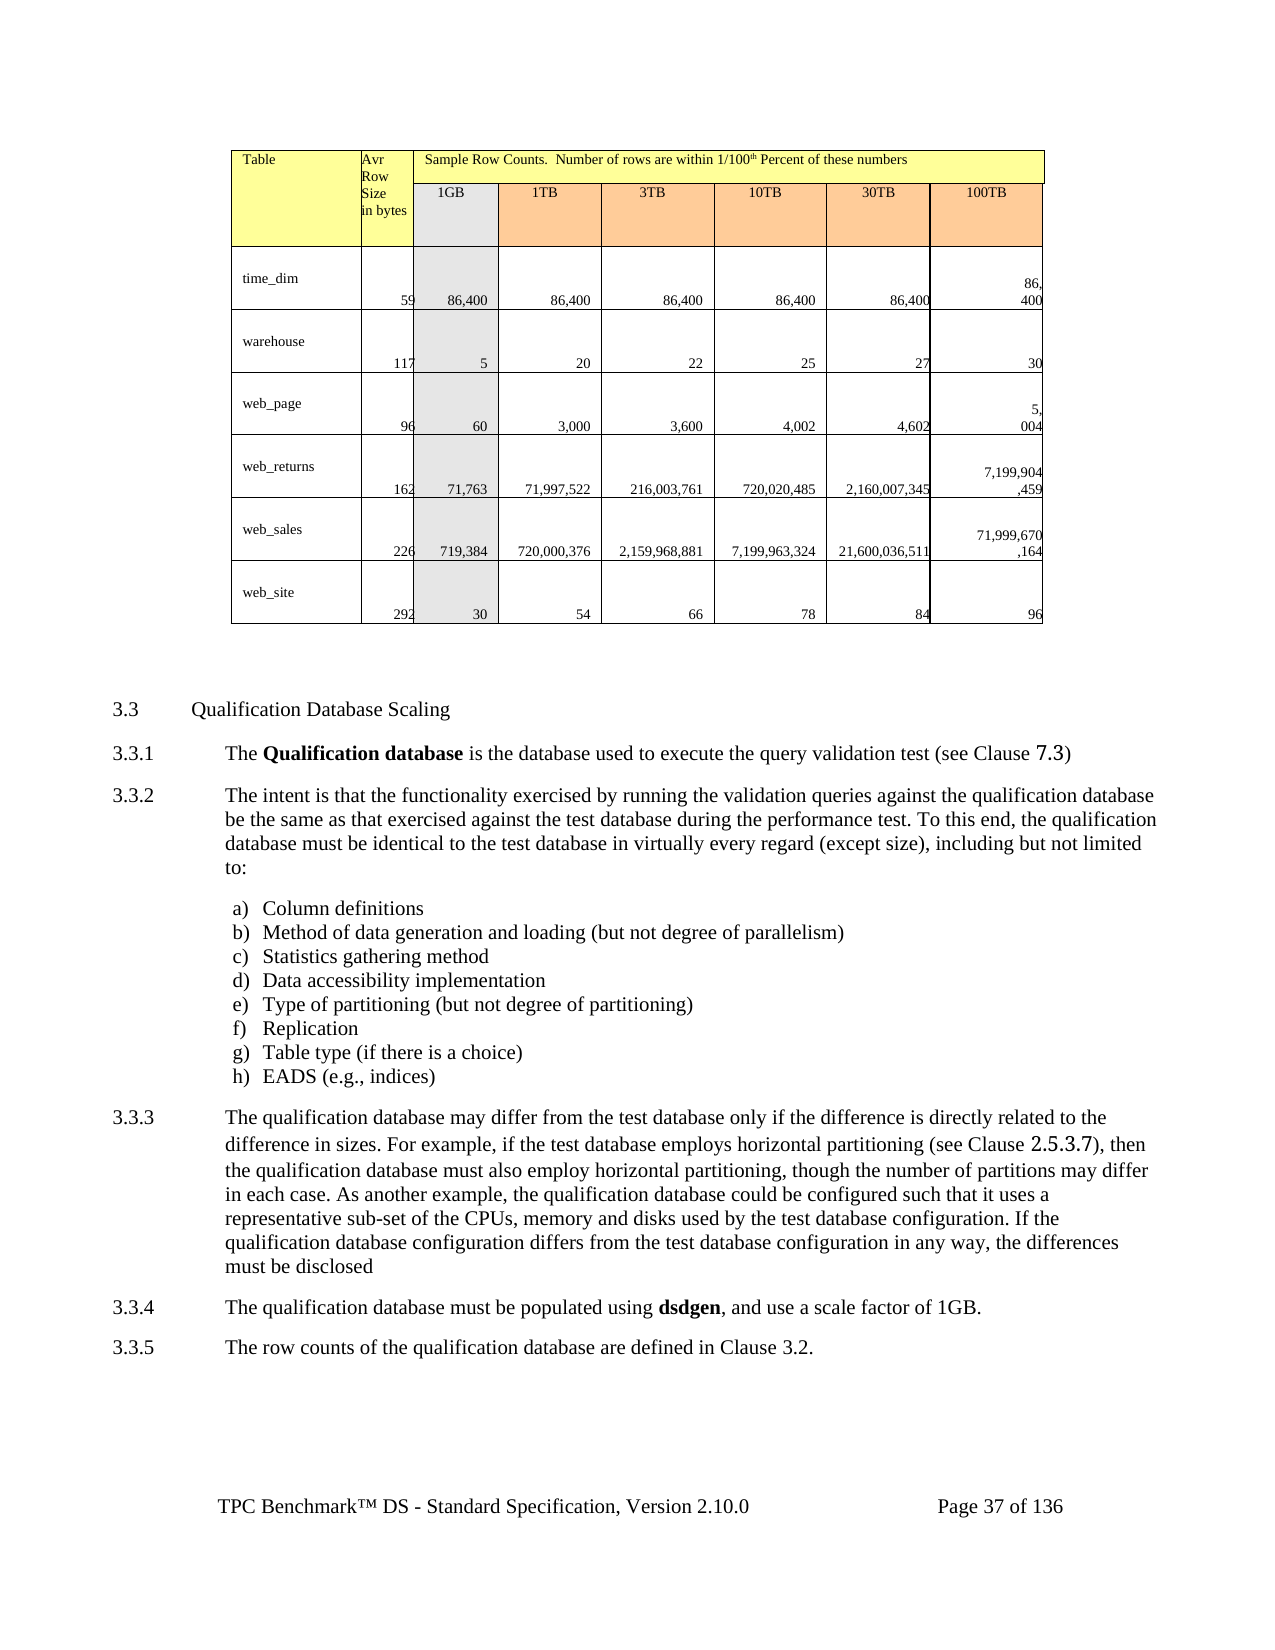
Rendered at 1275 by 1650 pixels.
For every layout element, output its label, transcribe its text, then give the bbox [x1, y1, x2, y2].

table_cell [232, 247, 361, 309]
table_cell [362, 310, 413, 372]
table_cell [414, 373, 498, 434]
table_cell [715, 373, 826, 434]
list Data accessibility implementation [232, 968, 1162, 992]
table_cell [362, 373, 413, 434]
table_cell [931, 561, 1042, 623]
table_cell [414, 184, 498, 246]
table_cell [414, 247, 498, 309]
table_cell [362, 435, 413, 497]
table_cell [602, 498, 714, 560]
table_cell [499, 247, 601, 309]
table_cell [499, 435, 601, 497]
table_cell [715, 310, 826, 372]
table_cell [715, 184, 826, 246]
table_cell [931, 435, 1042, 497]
text The intent is that the functionality exercised by running the validation queries against the qualification database be the same as that exercised against the test database during the performance test. To this end, the qualification database must be identical to the test database in virtually every regard (except size), including but not limited to: [112, 783, 1162, 879]
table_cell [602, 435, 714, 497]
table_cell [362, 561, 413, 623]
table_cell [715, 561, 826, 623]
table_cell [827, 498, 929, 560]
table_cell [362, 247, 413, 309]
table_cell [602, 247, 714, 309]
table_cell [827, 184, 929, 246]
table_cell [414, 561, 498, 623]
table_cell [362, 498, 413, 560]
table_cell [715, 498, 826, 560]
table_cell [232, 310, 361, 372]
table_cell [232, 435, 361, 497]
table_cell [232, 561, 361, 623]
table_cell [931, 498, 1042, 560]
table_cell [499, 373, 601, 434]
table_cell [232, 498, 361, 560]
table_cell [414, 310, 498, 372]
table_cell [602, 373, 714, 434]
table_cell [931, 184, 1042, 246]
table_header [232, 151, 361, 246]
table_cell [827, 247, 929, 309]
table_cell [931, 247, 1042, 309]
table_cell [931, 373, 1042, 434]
text The Qualification database is the database used to execute the query validation test (see Clause 7.3) [112, 738, 1162, 766]
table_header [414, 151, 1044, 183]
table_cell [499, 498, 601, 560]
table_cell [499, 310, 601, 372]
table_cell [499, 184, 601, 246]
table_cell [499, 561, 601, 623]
list Type of partitioning (but not degree of partitioning) [232, 992, 1162, 1016]
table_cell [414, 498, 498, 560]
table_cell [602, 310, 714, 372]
list Replication [232, 1016, 1162, 1040]
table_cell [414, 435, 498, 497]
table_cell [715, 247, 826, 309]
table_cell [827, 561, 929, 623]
list Method of data generation and loading (but not degree of parallelism) [232, 920, 1162, 944]
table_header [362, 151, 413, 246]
list Column definitions [232, 896, 1162, 920]
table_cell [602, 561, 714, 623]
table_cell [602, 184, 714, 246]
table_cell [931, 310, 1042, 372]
text The qualification database may differ from the test database only if the difference is directly related to the difference in sizes. For example, if the test database employs horizontal partitioning (see Clause 2.5.3.7), then the qualification database must also employ horizontal partitioning, though the number of partitions may differ in each case. As another example, the qualification database could be configured such that it uses a representative sub-set of the CPUs, memory and disks used by the test database configuration. If the qualification database configuration differs from the test database configuration in any way, the differences must be disclosed [112, 1105, 1162, 1278]
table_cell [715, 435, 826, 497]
text Qualification Database Scaling [112, 697, 1162, 721]
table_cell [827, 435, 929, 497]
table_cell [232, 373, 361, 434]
list EADS (e.g., indices) [232, 1064, 1162, 1088]
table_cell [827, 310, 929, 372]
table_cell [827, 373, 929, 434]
list Statistics gathering method [232, 944, 1162, 968]
text The qualification database must be populated using dsdgen, and use a scale factor of 1GB. [112, 1294, 1162, 1319]
list Table type (if there is a choice) [232, 1040, 1162, 1064]
